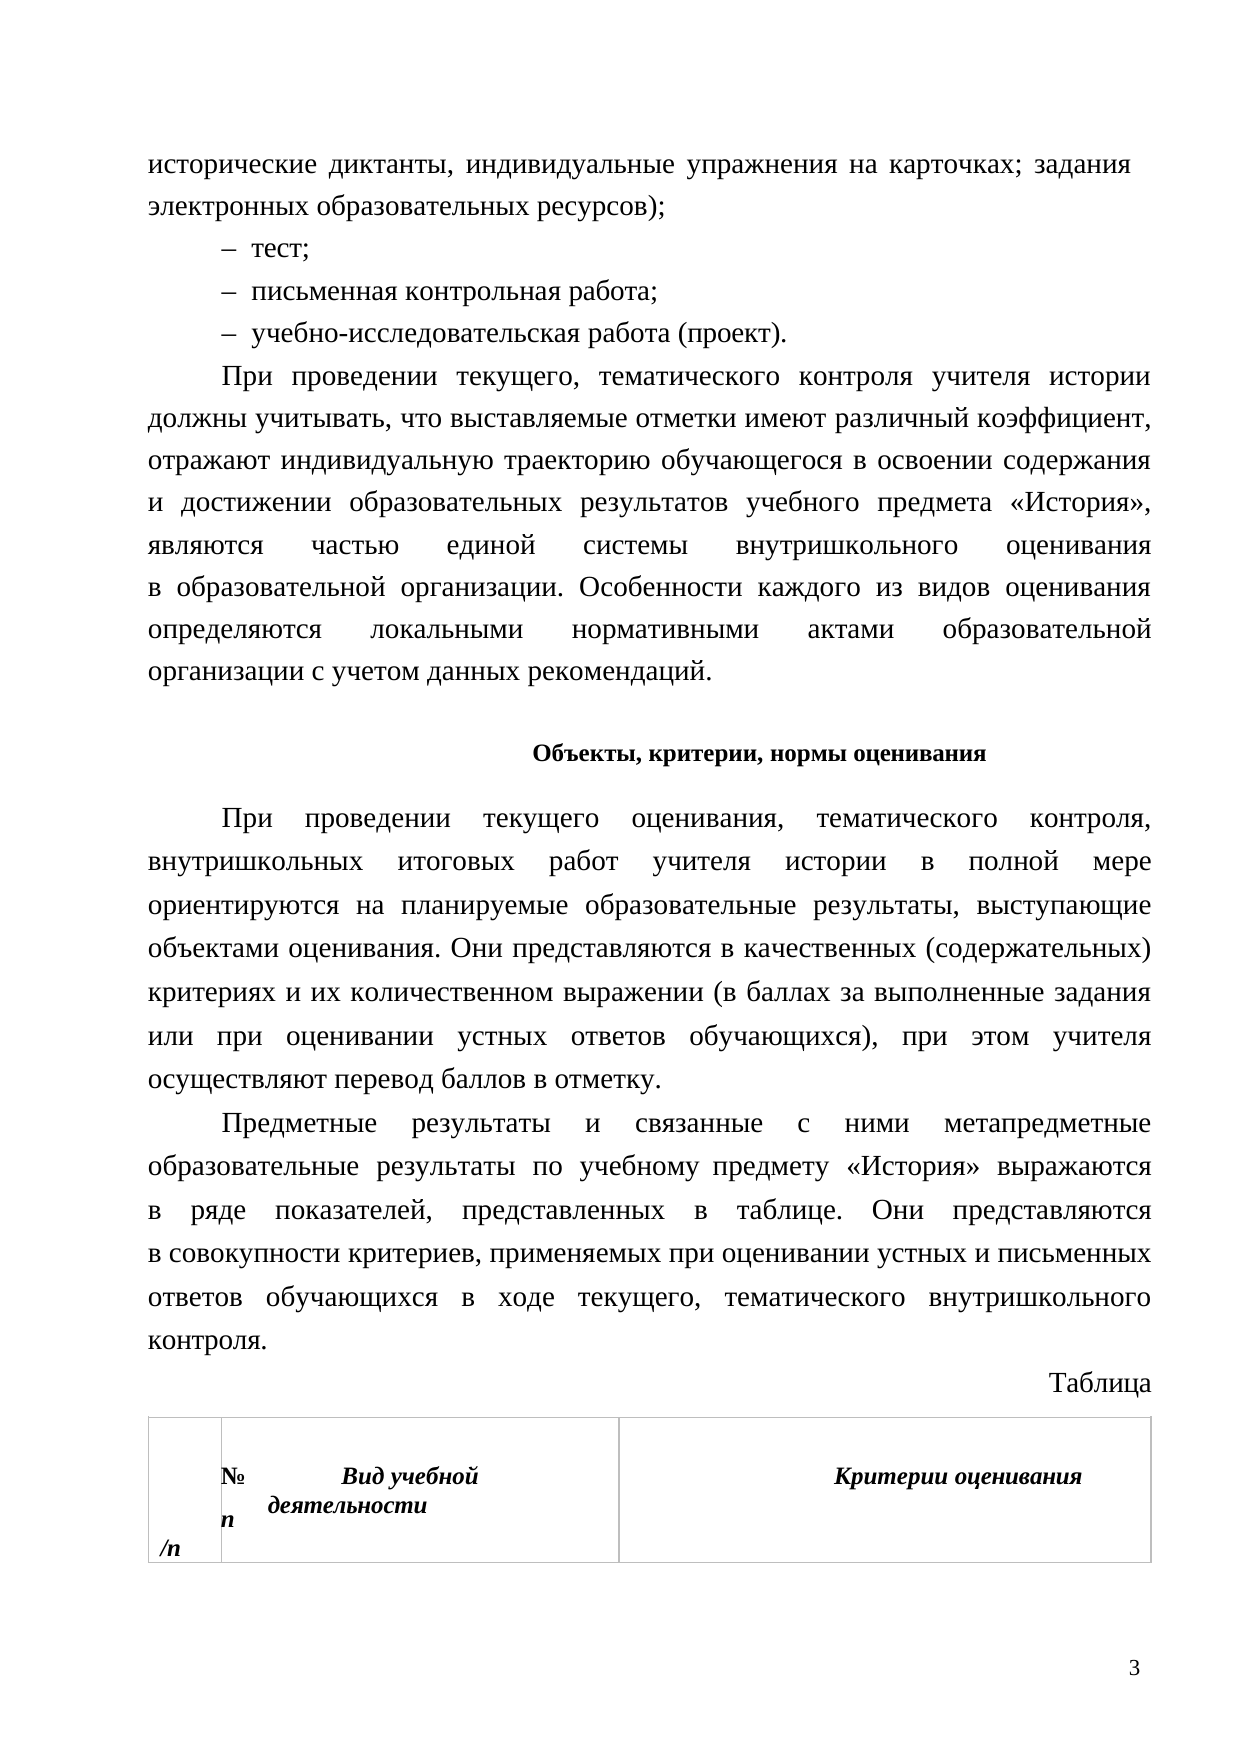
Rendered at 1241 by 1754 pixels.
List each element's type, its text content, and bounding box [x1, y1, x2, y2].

text При проведении текущего, тематического контроля учителя истории должны учитывать, что выставляемые отметки имеют различный коэффициент, отражают индивидуальную траекторию обучающегося в освоении содержания и достижении образовательных результатов учебного предмета «История», являются частью единой системы внутришкольного оценивания в образовательной организации. Особенности каждого из видов оценивания определяются локальными нормативными актами образовательной организации с учетом данных рекомендаций. [148, 358, 1152, 687]
list учебно-исследовательская работа (проект). [221, 316, 1166, 349]
text исторические диктанты, индивидуальные упражнения на карточках; задания электронных образовательных ресурсов); [148, 146, 1166, 222]
text Таблица [148, 1366, 1152, 1399]
list письменная контрольная работа; [221, 273, 1166, 306]
text Предметные результаты и связанные с ними метапредметные образовательные результаты по учебному предмету «История» выражаются в ряде показателей, представленных в таблице. Они представляются в совокупности критериев, применяемых при оценивании устных и письменных ответов обучающихся в ходе текущего, тематического внутришкольного контроля. [148, 1105, 1152, 1356]
table_header № п/п [149, 1418, 221, 1562]
table_header Критерии оценивания [620, 1418, 1150, 1562]
text При проведении текущего оценивания, тематического контроля, внутришкольных итоговых работ учителя истории в полной мере ориентируются на планируемые образовательные результаты, выступающие объектами оценивания. Они представляются в качественных (содержательных) критериях и их количественном выражении (в баллах за выполненные задания или при оценивании устных ответов обучающихся), при этом учителя осуществляют перевод баллов в отметку. [148, 800, 1152, 1095]
table_header Вид учебной деятельности [222, 1418, 618, 1562]
text Объекты, критерии, нормы оценивания [458, 738, 1166, 767]
list тест; [221, 230, 1166, 264]
